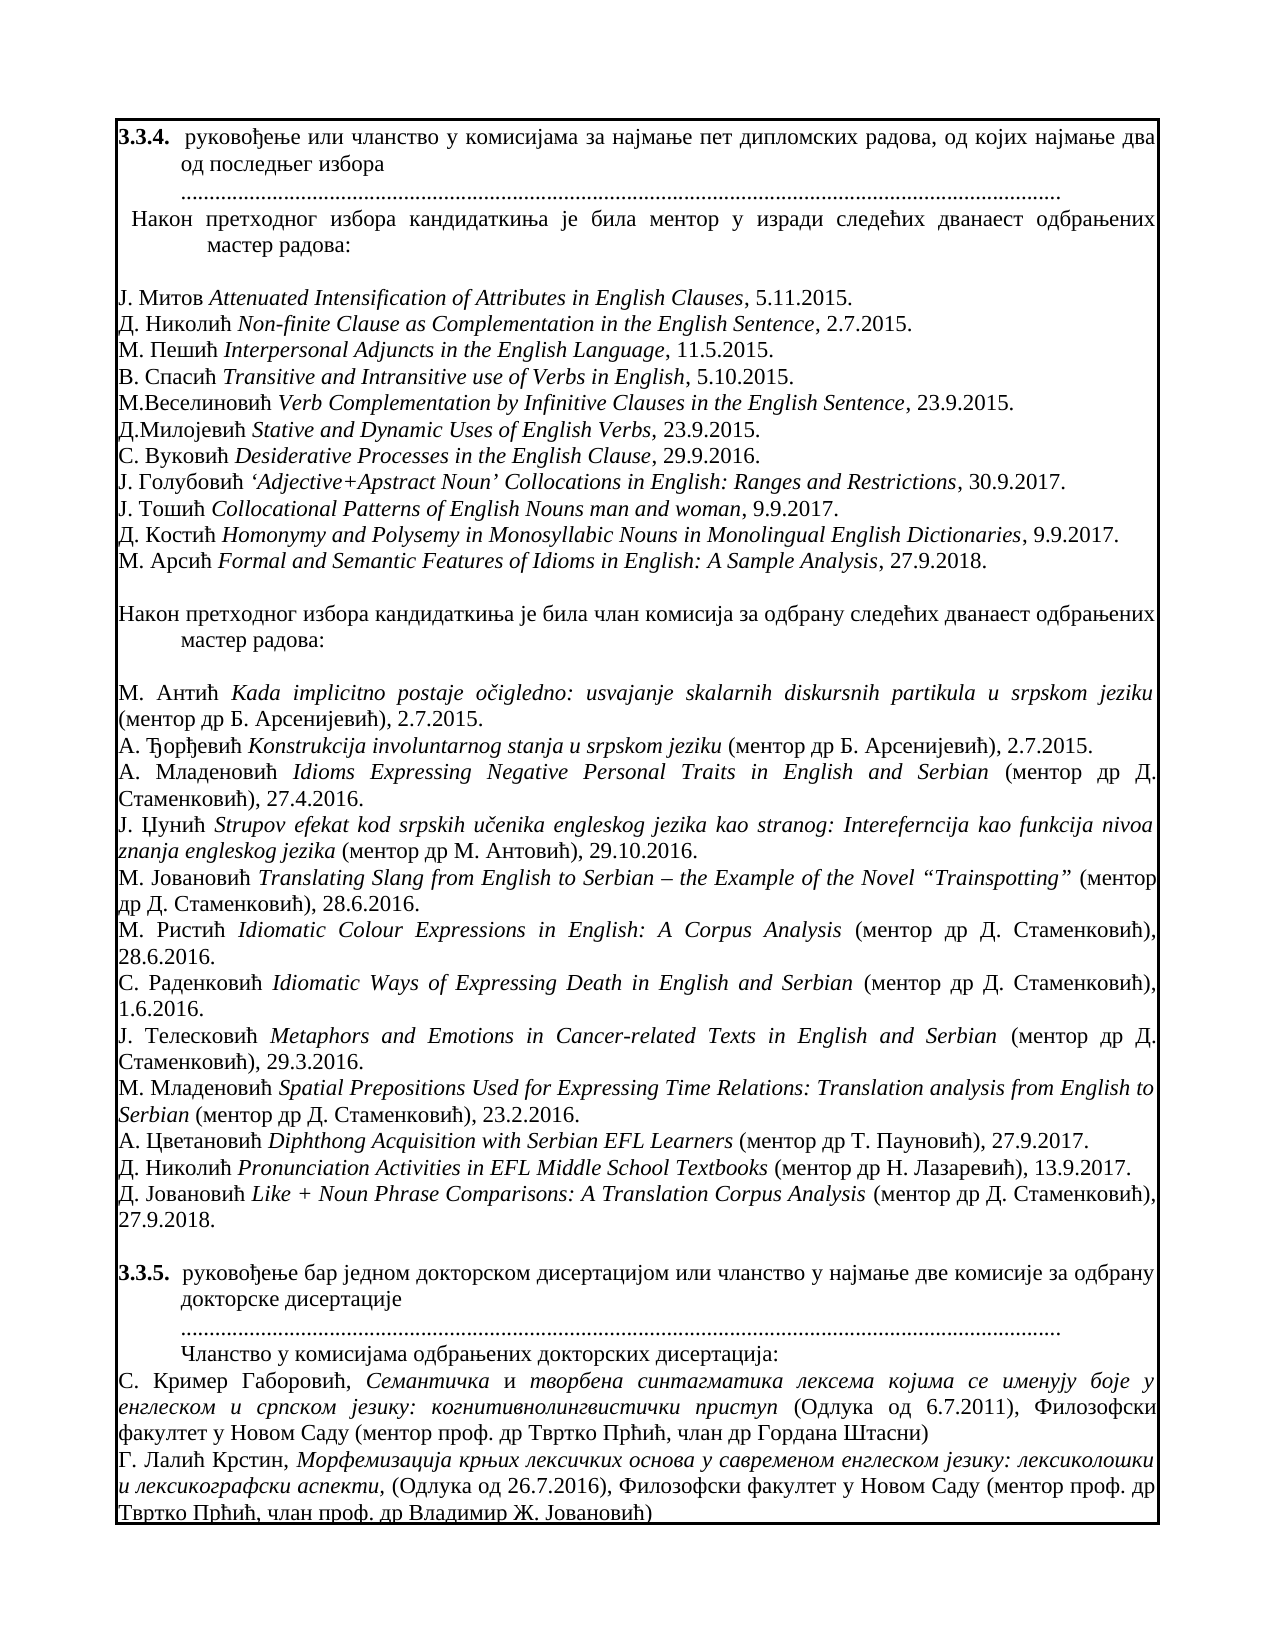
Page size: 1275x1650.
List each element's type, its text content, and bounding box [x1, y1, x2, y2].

text В. Спасић Transitive and Intransitive use of Verbs in English, 5.10.2015. [118, 363, 1157, 389]
text М. Антић Kada implicitno postaje očigledno: usvajanje skalarnih diskursnih partikula u srpskom jeziku (ментор др Б. Арсенијевић), 2.7.2015. [118, 679, 1157, 732]
text Ј. Тошић Collocational Patterns of English Nouns man and woman, 9.9.2017. [118, 495, 1157, 521]
text Д. Јовановић Like + Noun Phrase Comparisons: A Translation Corpus Analysis (ментор др Д. Стаменковић), 27.9.2018. [118, 1180, 1157, 1233]
text Д. Николић Non-finite Clause as Complementation in the English Sentence, 2.7.2015. [118, 310, 1157, 337]
text М. Јовановић Translating Slang from English to Serbian – the Example of the Novel “Trainspotting” (ментор др Д. Стаменковић), 28.6.2016. [118, 864, 1157, 916]
text А. Младеновић Idioms Expressing Negative Personal Traits in English and Serbian (ментор др Д. Стаменковић), 27.4.2016. [118, 758, 1157, 811]
text Након претходног избора кандидаткиња је била ментор у изради следећих дванаест одбрањених мастер радова: [118, 205, 1157, 257]
text М. Арсић Formal and Semantic Features of Idioms in English: A Sample Analysis, 27.9.2018. [118, 547, 1157, 574]
text М. Ристић Idiomatic Colour Expressions in English: A Corpus Analysis (ментор др Д. Стаменковић), 28.6.2016. [118, 916, 1157, 969]
text С. Вуковић Desiderative Processes in the English Clause, 29.9.2016. [118, 442, 1157, 468]
text Д. Николић Pronunciation Activities in EFL Middle School Textbooks (ментор др Н. Лазаревић), 13.9.2017. [118, 1153, 1157, 1180]
text М.Веселиновић Verb Complementation by Infinitive Clauses in the English Sentence, 23.9.2015. [118, 389, 1157, 416]
text 3.3.4. руковођење или чланство у комисијама за најмање пет дипломских радова, од којих најмање два од последњег избора [118, 121, 1157, 176]
text С. Кример Габоровић, Семантичка и творбена синтагматика лексема којима се именују боје у енглеском и српском језику: когнитивнолингвистички приступ (Одлука од 6.7.2011), Филозофски факултет у Новом Саду (ментор проф. др Твртко Прћић, члан др Гордана Штасни) [118, 1367, 1157, 1446]
text М. Младеновић Spatial Prepositions Used for Expressing Time Relations: Translation analysis from English to Serbian (ментор др Д. Стаменковић), 23.2.2016. [118, 1074, 1157, 1127]
text Ј. Телесковић Metaphors and Emotions in Cancer-related Texts in English and Serbian (ментор др Д. Стаменковић), 29.3.2016. [118, 1022, 1157, 1074]
text Ј. Џунић Strupov efekat kod srpskih učenika engleskog jezika kao stranog: Intereferncija kao funkcija nivoa znanja engleskog jezika (ментор др М. Антовић), 29.10.2016. [118, 811, 1157, 864]
text 3.3.5. руковођење бар једном докторском дисертацијом или чланство у најмање две комисије за одбрану докторске дисертације [118, 1259, 1157, 1312]
text С. Раденковић Idiomatic Ways of Expressing Death in English and Serbian (ментор др Д. Стаменковић), 1.6.2016. [118, 969, 1157, 1022]
text Ј. Голубовић ‘Adjective+Apstract Noun’ Collocations in English: Ranges and Restrictions, 30.9.2017. [118, 468, 1157, 495]
text Д. Костић Homonymy and Polysemy in Monosyllabic Nouns in Monolingual English Dictionaries, 9.9.2017. [118, 521, 1157, 547]
text А. Цветановић Diphthong Acquisition with Serbian EFL Learners (ментор др Т. Пауновић), 27.9.2017. [118, 1127, 1157, 1153]
text М. Пешић Interpersonal Adjuncts in the English Language, 11.5.2015. [118, 337, 1157, 363]
text Г. Лалић Крстин, Морфемизација крњих лексичких основа у савременом енглеском језику: лексиколошки и лексикографски аспекти, (Одлука од 26.7.2016), Филозофски факултет у Новом Саду (ментор проф. др Твртко Прћић, члан проф. др Владимир Ж. Јовановић) [118, 1446, 1157, 1522]
text Чланство у комисијама одбрањених докторских дисертација: [118, 1340, 1157, 1367]
text Ј. Митов Attenuated Intensification of Attributes in English Clauses, 5.11.2015. [118, 284, 1157, 310]
text Д.Милојевић Stative and Dynamic Uses of English Verbs, 23.9.2015. [118, 416, 1157, 442]
text Након претходног избора кандидаткиња је била члан комисија за одбрану следећих дванаест одбрањених мастер радова: [118, 600, 1157, 653]
text А. Ђорђевић Konstrukcija involuntarnog stanja u srpskom jeziku (ментор др Б. Арсенијевић), 2.7.2015. [118, 732, 1157, 758]
